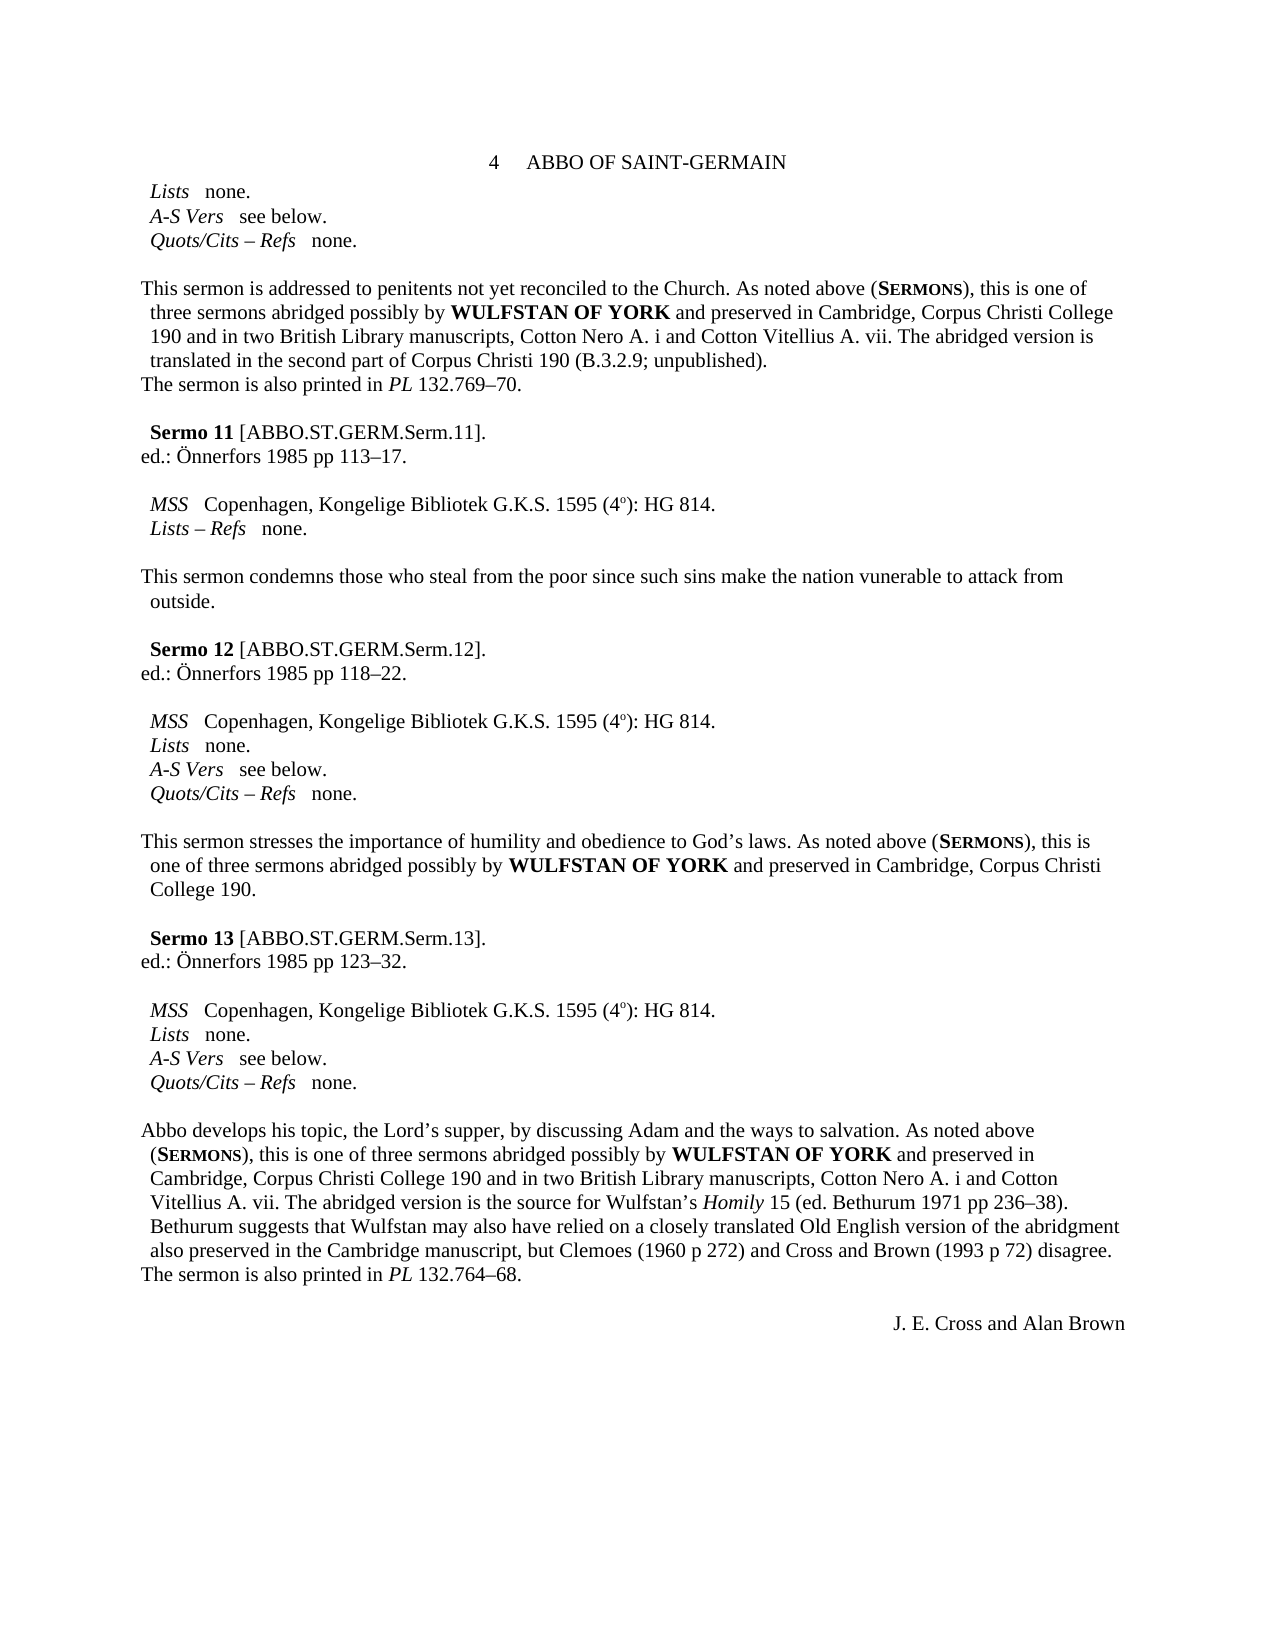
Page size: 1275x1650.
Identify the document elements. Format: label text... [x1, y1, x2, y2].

text Sermo 12 [ABBO.ST.GERM.Serm.12]. [150, 637, 1125, 661]
text The sermon is also printed in PL 132.769–70. [141, 372, 1125, 396]
text Quots/Cits – Refs none. [150, 1070, 1125, 1094]
text Lists none. [150, 733, 1125, 757]
text A-S Vers see below. [150, 1046, 1125, 1070]
text J. E. Cross and Alan Brown [150, 1310, 1125, 1334]
text ed.: Önnerfors 1985 pp 118–22. [141, 661, 1125, 685]
text This sermon is addressed to penitents not yet reconciled to the Church. As noted above (Sermons), this is one of three sermons abridged possibly by WULFSTAN OF YORK and preserved in Cambridge, Corpus Christi College 190 and in two British Library manuscripts, Cotton Nero A. i and Cotton Vitellius A. vii. The abridged version is translated in the second part of Corpus Christi 190 (B.3.2.9; unpublished). [141, 276, 1125, 372]
text A-S Vers see below. [150, 203, 1125, 228]
text MSS Copenhagen, Kongelige Bibliotek G.K.S. 1595 (4o): HG 814. [150, 709, 1125, 733]
text Sermo 11 [ABBO.ST.GERM.Serm.11]. [150, 420, 1125, 444]
text This sermon condemns those who steal from the poor since such sins make the nation vunerable to attack from outside. [141, 564, 1125, 613]
text A-S Vers see below. [150, 757, 1125, 781]
text MSS Copenhagen, Kongelige Bibliotek G.K.S. 1595 (4o): HG 814. [150, 998, 1125, 1022]
text Lists none. [150, 1022, 1125, 1046]
text Abbo develops his topic, the Lord’s supper, by discussing Adam and the ways to salvation. As noted above (Sermons), this is one of three sermons abridged possibly by WULFSTAN OF YORK and preserved in Cambridge, Corpus Christi College 190 and in two British Library manuscripts, Cotton Nero A. i and Cotton Vitellius A. vii. The abridged version is the source for Wulfstan’s Homily 15 (ed. Bethurum 1971 pp 236–38). Bethurum suggests that Wulfstan may also have relied on a closely translated Old English version of the abridgment also preserved in the Cambridge manuscript, but Clemoes (1960 p 272) and Cross and Brown (1993 p 72) disagree. [141, 1118, 1125, 1262]
text ed.: Önnerfors 1985 pp 113–17. [141, 444, 1125, 468]
text MSS Copenhagen, Kongelige Bibliotek G.K.S. 1595 (4o): HG 814. [150, 492, 1125, 516]
text ed.: Önnerfors 1985 pp 123–32. [141, 949, 1125, 973]
text The sermon is also printed in PL 132.764–68. [141, 1262, 1125, 1286]
text Lists none. [150, 179, 1125, 203]
text This sermon stresses the importance of humility and obedience to God’s laws. As noted above (Sermons), this is one of three sermons abridged possibly by WULFSTAN OF YORK and preserved in Cambridge, Corpus Christi College 190. [141, 829, 1125, 901]
text Sermo 13 [ABBO.ST.GERM.Serm.13]. [150, 925, 1125, 949]
text Lists – Refs none. [150, 516, 1125, 540]
text Quots/Cits – Refs none. [150, 781, 1125, 805]
text Quots/Cits – Refs none. [150, 228, 1125, 252]
